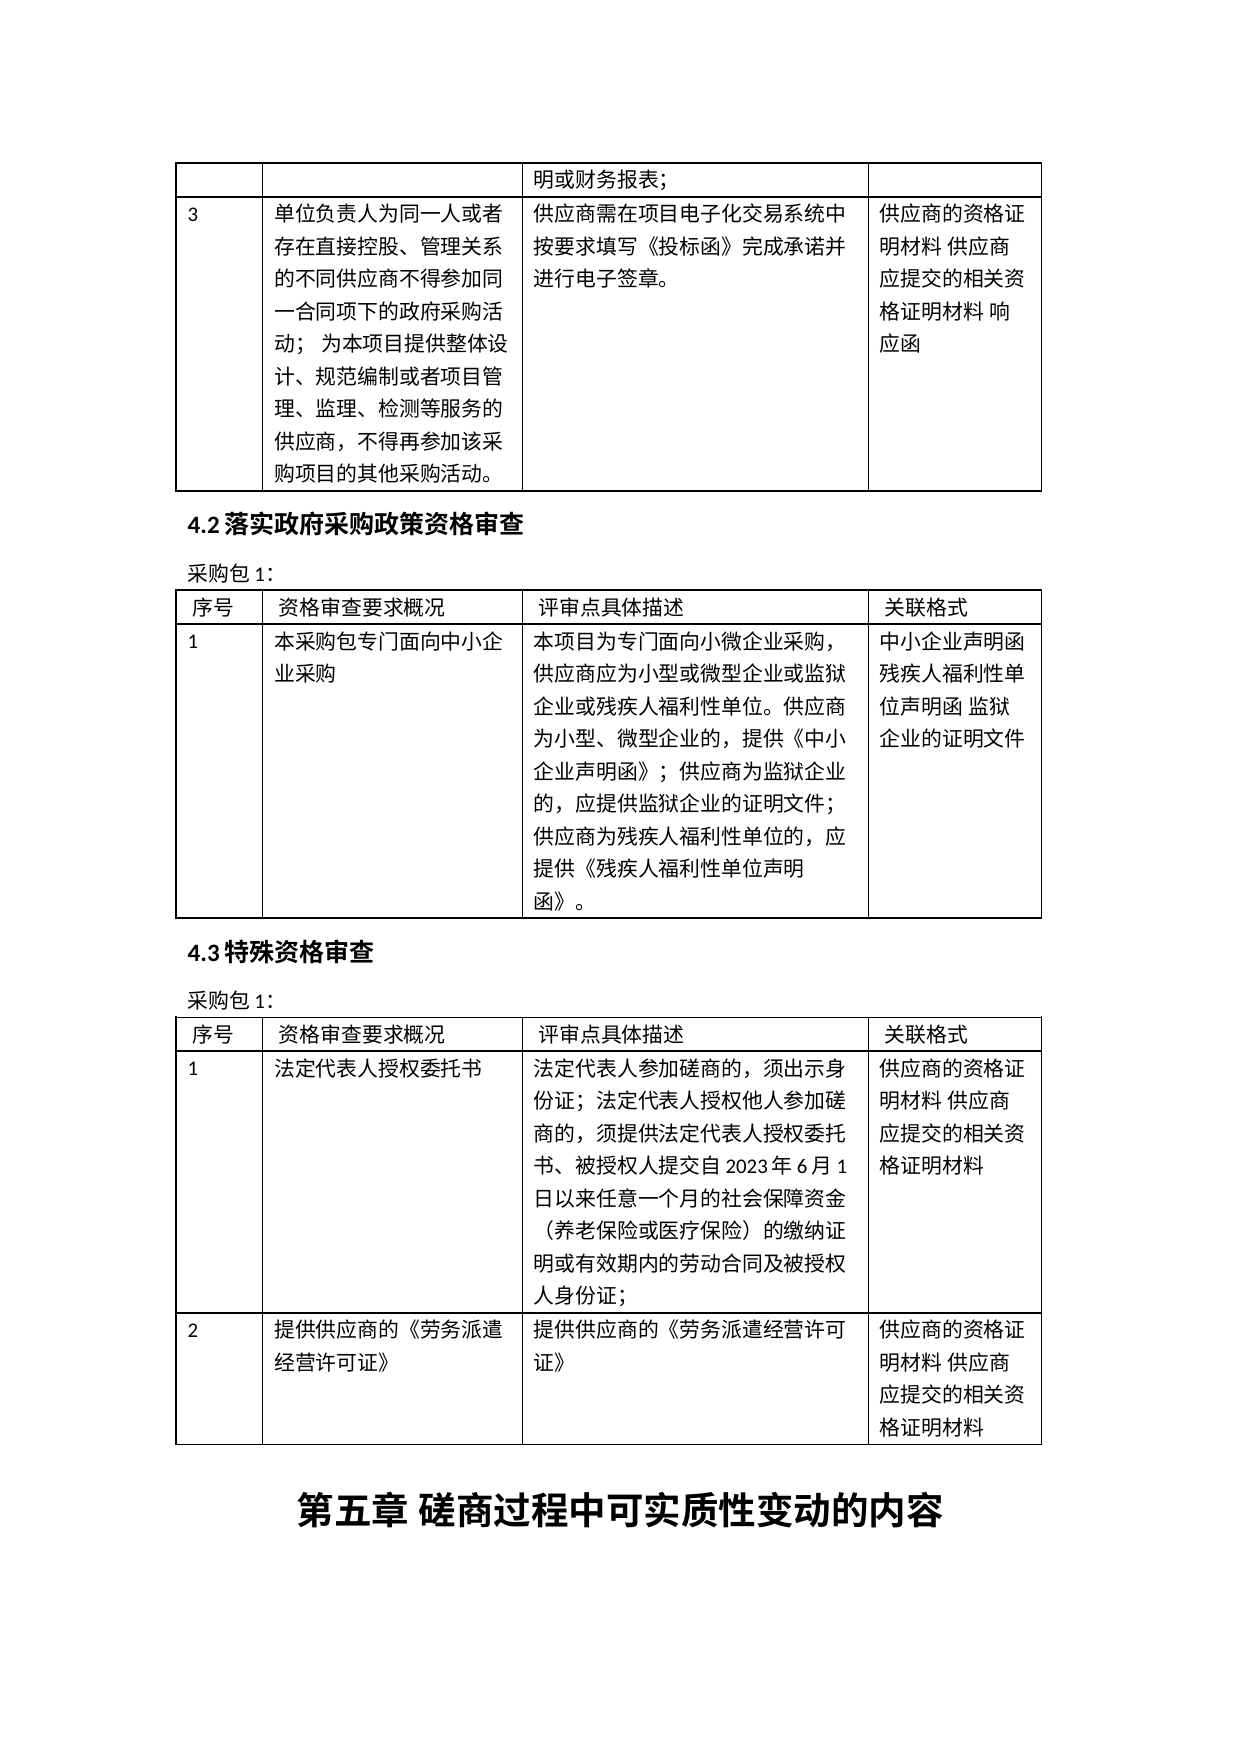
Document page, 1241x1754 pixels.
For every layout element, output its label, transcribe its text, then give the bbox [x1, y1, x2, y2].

text 采购包1： [187, 984, 1053, 1016]
table_cell 提供供应商的《劳务派遣经营许可证》 [263, 1314, 522, 1443]
table_cell 本采购包专门面向中小企业采购 [263, 625, 522, 917]
table_cell 3 [177, 198, 262, 490]
table_cell 单位负责人为同一人或者存在直接控股、管理关系的不同供应商不得参加同一合同项下的政府采购活动； 为本项目提供整体设计、规范编制或者项目管理、监理、检测等服务的供应商，不得再参加该采购项目的其他采购活动。 [263, 198, 522, 490]
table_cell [263, 164, 522, 196]
table_cell 供应商的资格证明材料 供应商应提交的相关资格证明材料 [869, 1052, 1041, 1312]
table_header 资格审查要求概况 [263, 1018, 522, 1050]
table_cell 供应商的资格证明材料 供应商应提交的相关资格证明材料 响应函 [869, 198, 1041, 490]
table_cell 供应商需在项目电子化交易系统中按要求填写《投标函》完成承诺并进行电子签章。 [523, 198, 868, 490]
table_header 关联格式 [869, 1018, 1041, 1050]
table_cell 中小企业声明函 残疾人福利性单位声明函 监狱企业的证明文件 [869, 625, 1041, 917]
table_header 评审点具体描述 [523, 1018, 868, 1050]
table_cell 2 [177, 164, 262, 196]
table_cell 法定代表人参加磋商的，须出示身份证；法定代表人授权他人参加磋商的，须提供法定代表人授权委托书、被授权人提交自2023年6月1日以来任意一个月的社会保障资金（养老保险或医疗保险）的缴纳证明或有效期内的劳动合同及被授权人身份证； [523, 1052, 868, 1312]
text 4.2落实政府采购政策资格审查 [187, 492, 1053, 557]
table_cell 2 [177, 1314, 262, 1443]
table_cell 提供供应商的《劳务派遣经营许可证》 [523, 1314, 868, 1443]
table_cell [869, 164, 1041, 196]
table_cell 1 [177, 1052, 262, 1312]
table_header 资格审查要求概况 [263, 591, 522, 623]
table_cell 1 [177, 625, 262, 917]
table_header 序号 [177, 591, 262, 623]
text 4.3特殊资格审查 [187, 919, 1053, 984]
table_cell 本项目为专门面向小微企业采购，供应商应为小型或微型企业或监狱企业或残疾人福利性单位。供应商为小型、微型企业的，提供《中小企业声明函》；供应商为监狱企业的，应提供监狱企业的证明文件；供应商为残疾人福利性单位的，应提供《残疾人福利性单位声明函》。 [523, 625, 868, 917]
table_cell 供应商的资格证明材料 供应商应提交的相关资格证明材料 [869, 1314, 1041, 1443]
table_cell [523, 164, 868, 196]
text 采购包1： [187, 557, 1053, 589]
table_header 关联格式 [869, 591, 1041, 623]
text 第五章 磋商过程中可实质性变动的内容 [187, 1478, 1053, 1543]
table_header 评审点具体描述 [523, 591, 868, 623]
table_cell 法定代表人授权委托书 [263, 1052, 522, 1312]
table_header 序号 [177, 1018, 262, 1050]
